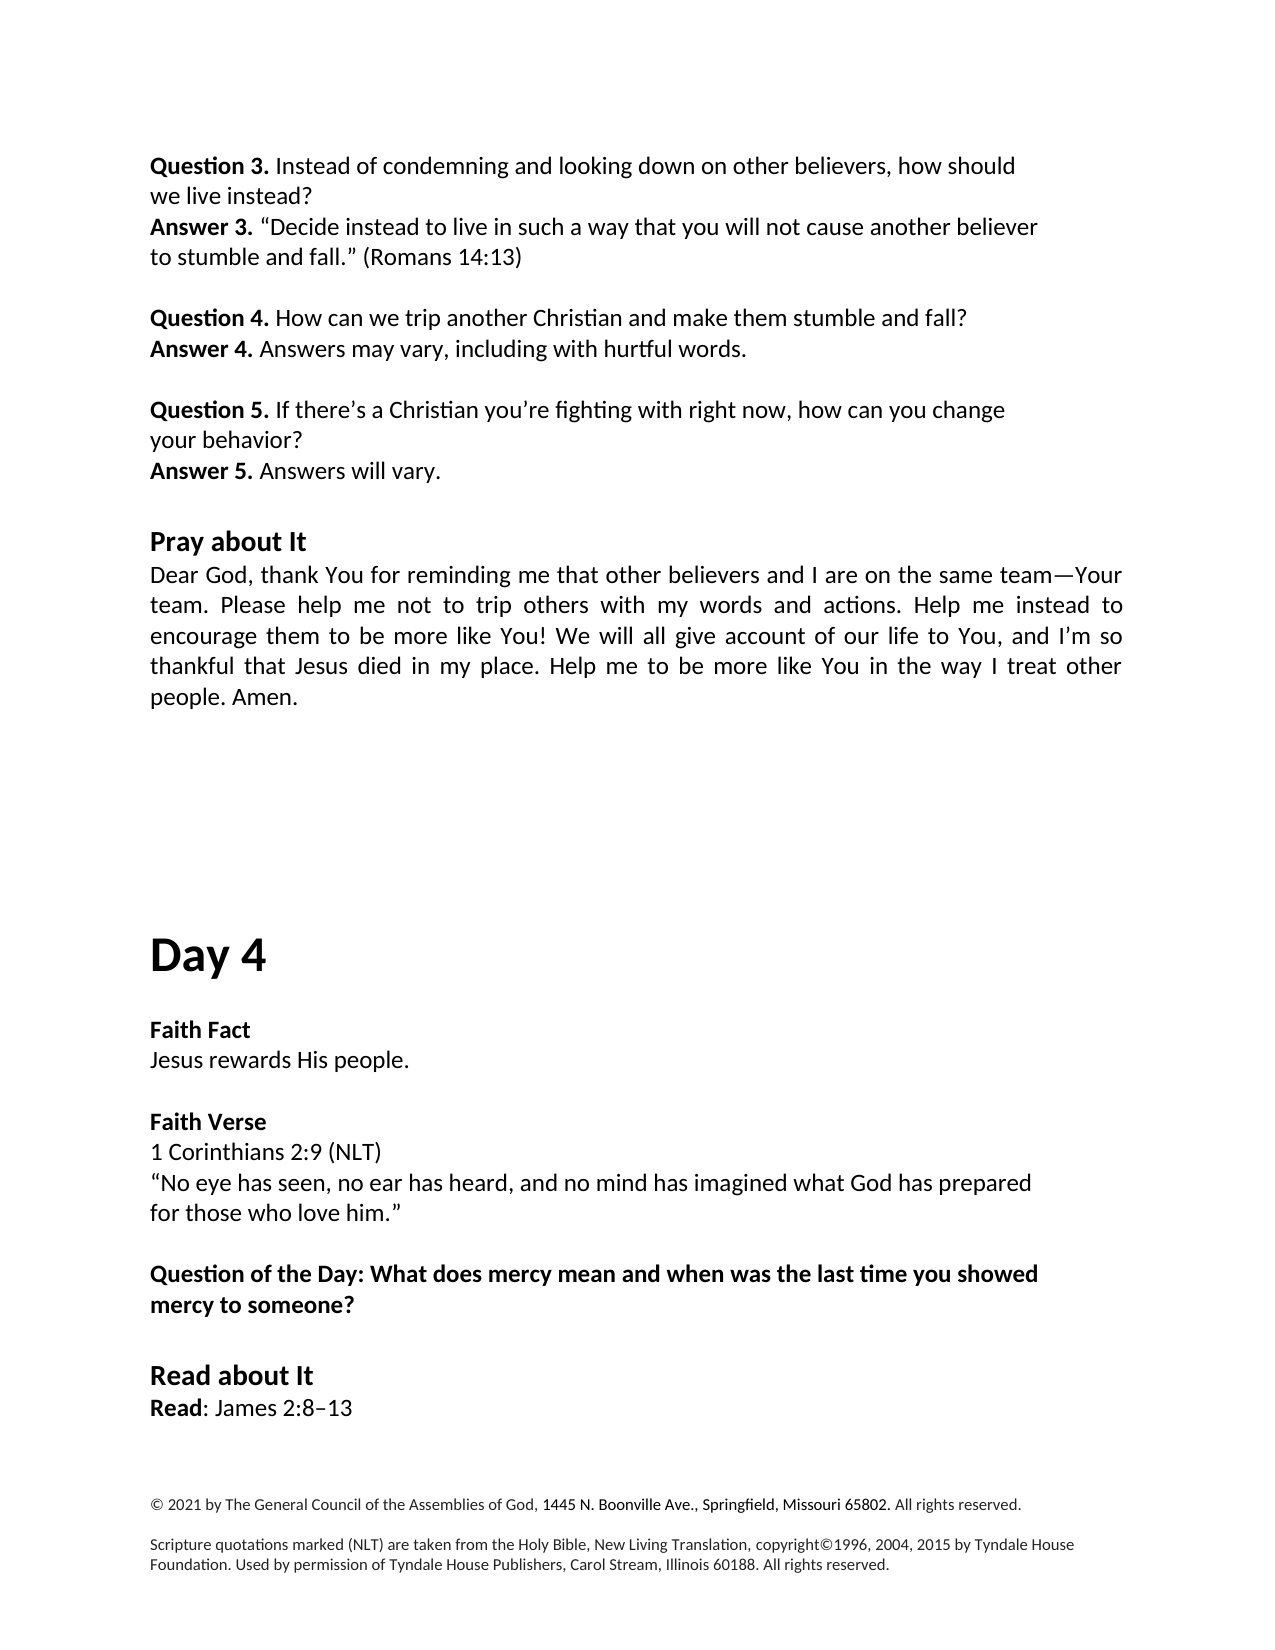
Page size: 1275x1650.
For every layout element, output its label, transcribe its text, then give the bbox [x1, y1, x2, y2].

table_cell Question 3. Instead of condemning and looking down on other believers, how should we live instead? Answer 3. “Decide instead to live in such a way that you will not cause another believer to stumble and fall.” (Romans 14:13) [150, 150, 1050, 303]
text Pray about It [150, 523, 1125, 559]
text Read: James 2:8–13 [150, 1392, 1125, 1423]
text Read about It [150, 1357, 1125, 1392]
table_header Faith Fact Jesus rewards His people. Faith Verse 1 Corinthians 2:9 (NLT) “No eye has seen, no ear has heard, and no mind has imagined what God has prepared for those who love him.” Question of the Day: What does mercy mean and when was the last time you showed mercy to someone? [150, 984, 1050, 1319]
table_cell Question 5. If there’s a Christian you’re fighting with right now, how can you change your behavior? Answer 5. Answers will vary. [150, 394, 1050, 486]
text Day 4 [150, 922, 1125, 983]
table_cell Question 4. How can we trip another Christian and make them stumble and fall? Answer 4. Answers may vary, including with hurtful words. [150, 303, 1050, 394]
text Dear God, thank You for reminding me that other believers and I are on the same team—Your team. Please help me not to trip others with my words and actions. Help me instead to encourage them to be more like You! We will all give account of our life to You, and I’m so thankful that Jesus died in my place. Help me to be more like You in the way I treat other people. Amen. [150, 559, 1125, 711]
